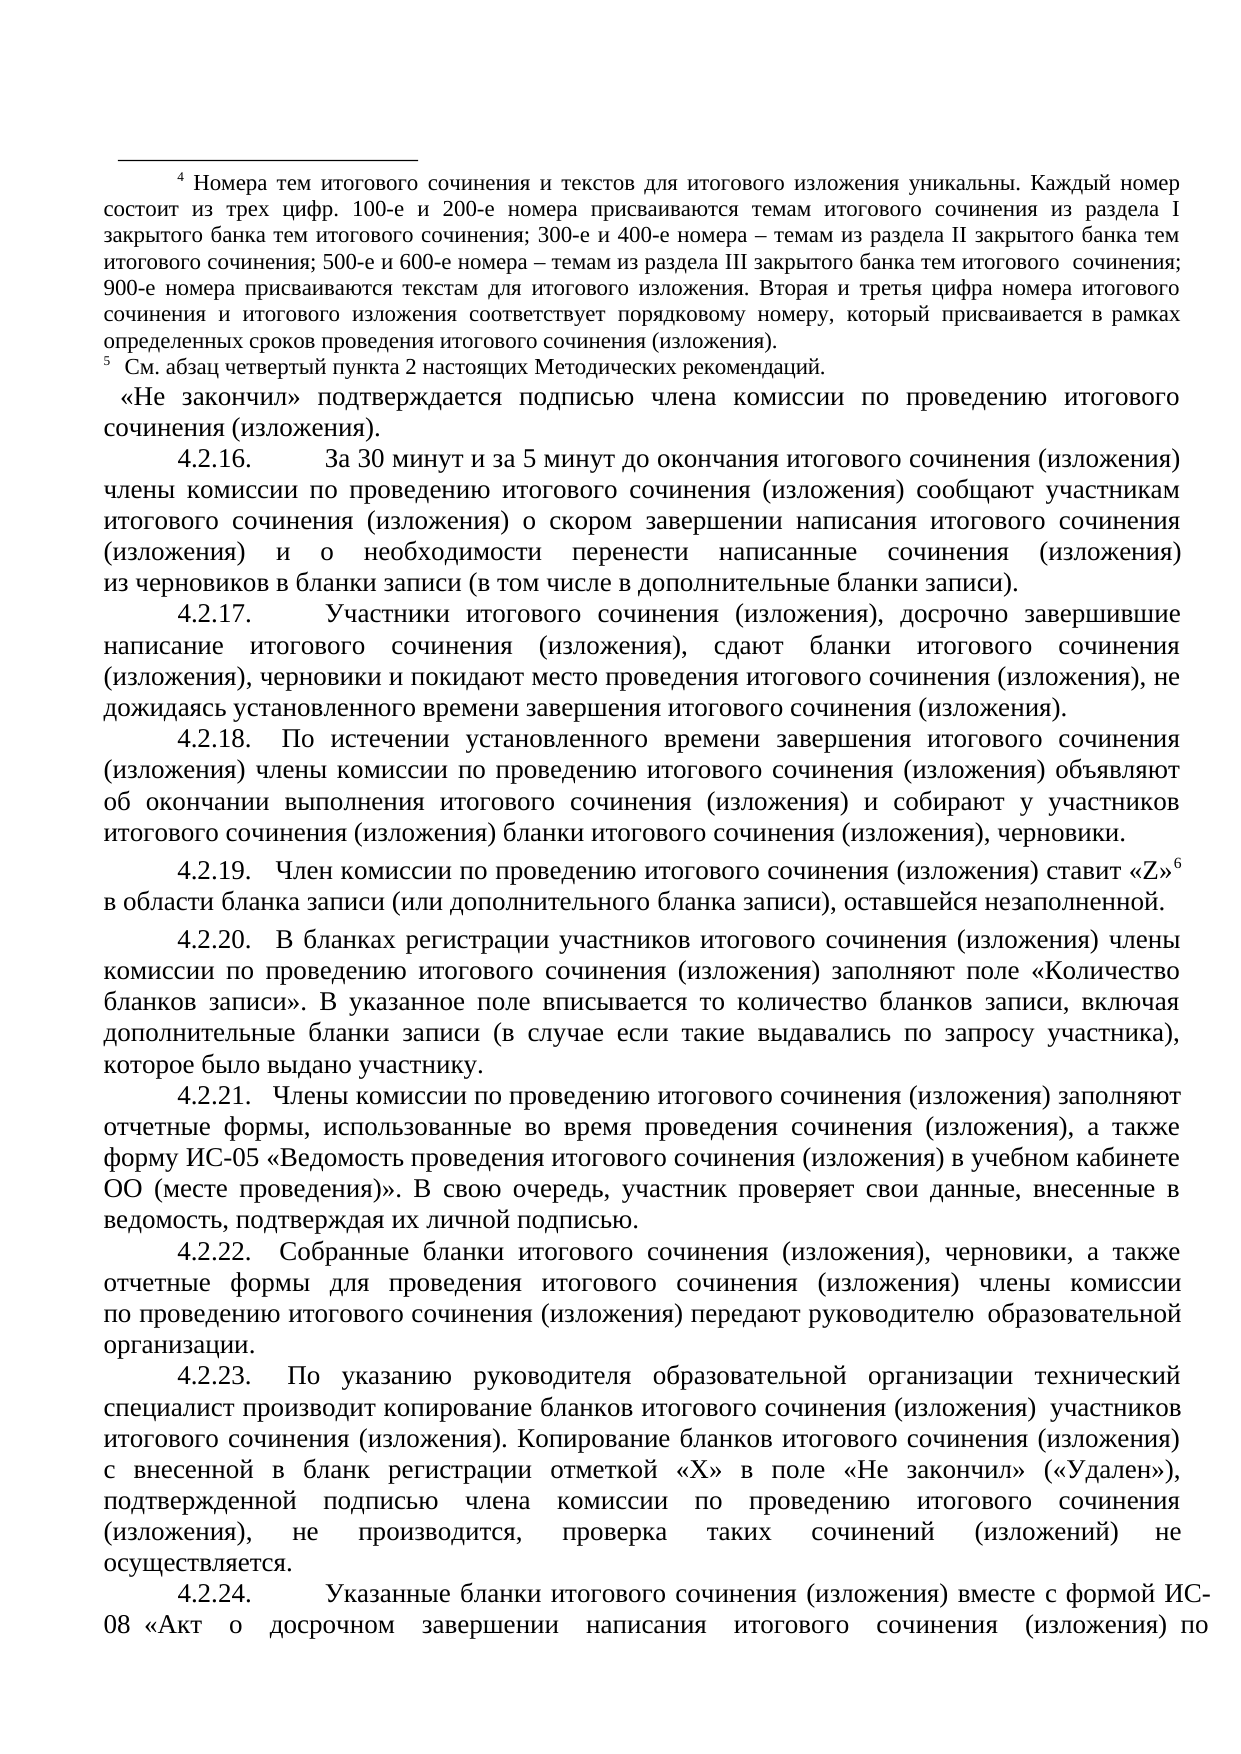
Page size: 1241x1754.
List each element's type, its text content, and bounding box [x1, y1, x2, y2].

list Члены комиссии по проведению итогового сочинения (изложения) заполняют отчетные формы, использованные во время проведения сочинения (изложения), а также форму ИС-05 «Ведомость проведения итогового сочинения (изложения) в учебном кабинете ОО (месте проведения)». В свою очередь, участник проверяет свои данные, внесенные в ведомость, подтверждая их личной подписью. [103, 1079, 1182, 1234]
list За 30 минут и за 5 минут до окончания итогового сочинения (изложения) члены комиссии по проведению итогового сочинения (изложения) сообщают участникам итогового сочинения (изложения) о скором завершении написания итогового сочинения (изложения) и о необходимости перенести написанные сочинения (изложения) из черновиков в бланки записи (в том числе в дополнительные бланки записи). [103, 442, 1182, 598]
text 4 Номера тем итогового сочинения и текстов для итогового изложения уникальны. Каждый номер состоит из трех цифр. 100-е и 200-е номера присваиваются темам итогового сочинения из раздела I закрытого банка тем итогового сочинения; 300-е и 400-е номера – темам из раздела II закрытого банка тем итогового сочинения; 500-е и 600-е номера – темам из раздела III закрытого банка тем итогового сочинения; 900-е номера присваиваются текстам для итогового изложения. Вторая и третья цифра номера итогового сочинения и итогового изложения соответствует порядковому номеру, который присваивается в рамках определенных сроков проведения итогового сочинения (изложения). [103, 169, 1181, 353]
list Собранные бланки итогового сочинения (изложения), черновики, а также отчетные формы для проведения итогового сочинения (изложения) члены комиссии по проведению итогового сочинения (изложения) передают руководителю образовательной организации. [103, 1235, 1182, 1359]
list По указанию руководителя образовательной организации технический специалист производит копирование бланков итогового сочинения (изложения) участников итогового сочинения (изложения). Копирование бланков итогового сочинения (изложения) с внесенной в бланк регистрации отметкой «Х» в поле «Не закончил» («Удален»), подтвержденной подписью члена комиссии по проведению итогового сочинения (изложения), не производится, проверка таких сочинений (изложений) не осуществляется. [103, 1359, 1182, 1577]
list Участники итогового сочинения (изложения), досрочно завершившие написание итогового сочинения (изложения), сдают бланки итогового сочинения (изложения), черновики и покидают место проведения итогового сочинения (изложения), не дожидаясь установленного времени завершения итогового сочинения (изложения). [103, 598, 1182, 722]
list По истечении установленного времени завершения итогового сочинения (изложения) члены комиссии по проведению итогового сочинения (изложения) объявляют об окончании выполнения итогового сочинения (изложения) и собирают у участников итогового сочинения (изложения) бланки итогового сочинения (изложения), черновики. [103, 722, 1181, 847]
list В бланках регистрации участников итогового сочинения (изложения) члены комиссии по проведению итогового сочинения (изложения) заполняют поле «Количество бланков записи». В указанное поле вписывается то количество бланков записи, включая дополнительные бланки записи (в случае если такие выдавались по запросу участника), которое было выдано участнику. [103, 923, 1182, 1079]
list Член комиссии по проведению итогового сочинения (изложения) ставит «Z»6 в области бланка записи (или дополнительного бланка записи), оставшейся незаполненной. [103, 854, 1182, 916]
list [103, 1577, 1211, 1639]
text 5 См. абзац четвертый пункта 2 настоящих Методических рекомендаций. [103, 353, 1211, 379]
text «Не закончил» подтверждается подписью члена комиссии по проведению итогового сочинения (изложения). [103, 379, 1181, 442]
